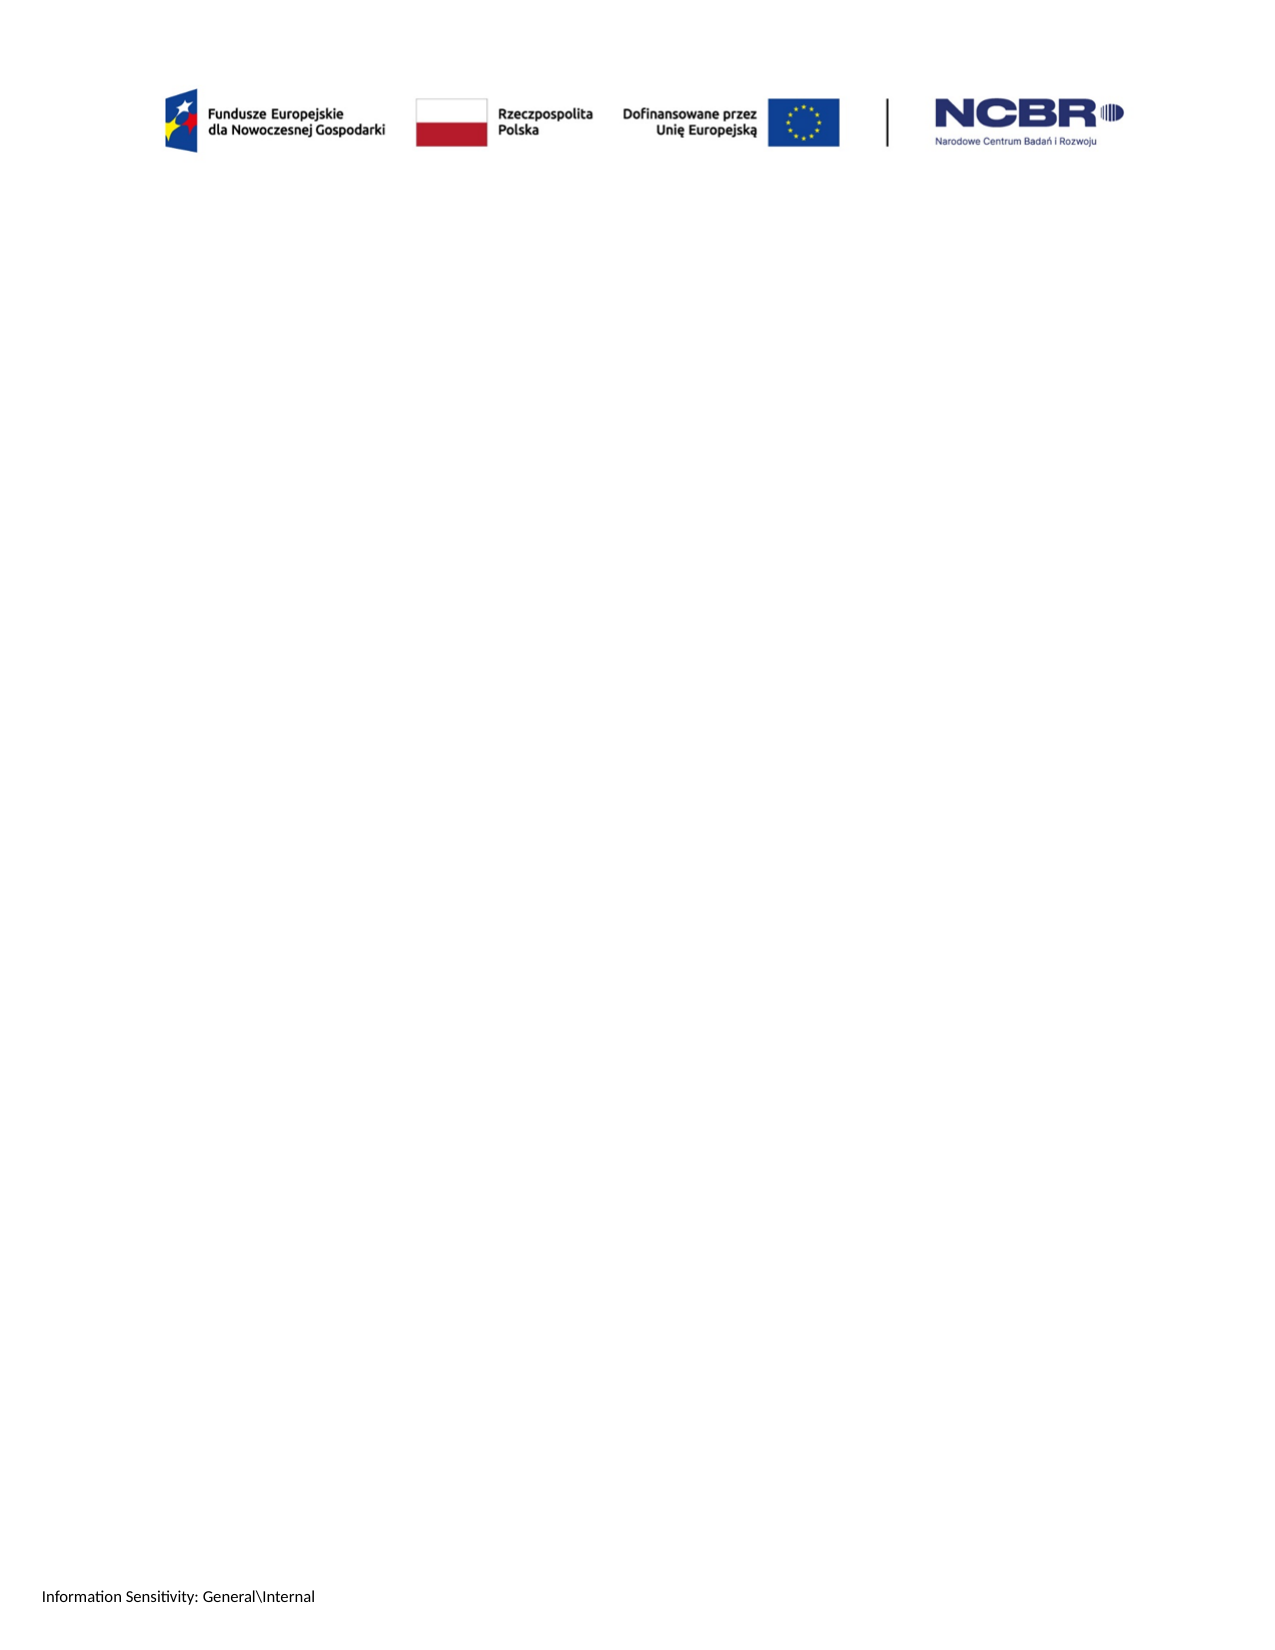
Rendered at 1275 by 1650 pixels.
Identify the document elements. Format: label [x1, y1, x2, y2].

picture [150, 75, 1139, 166]
